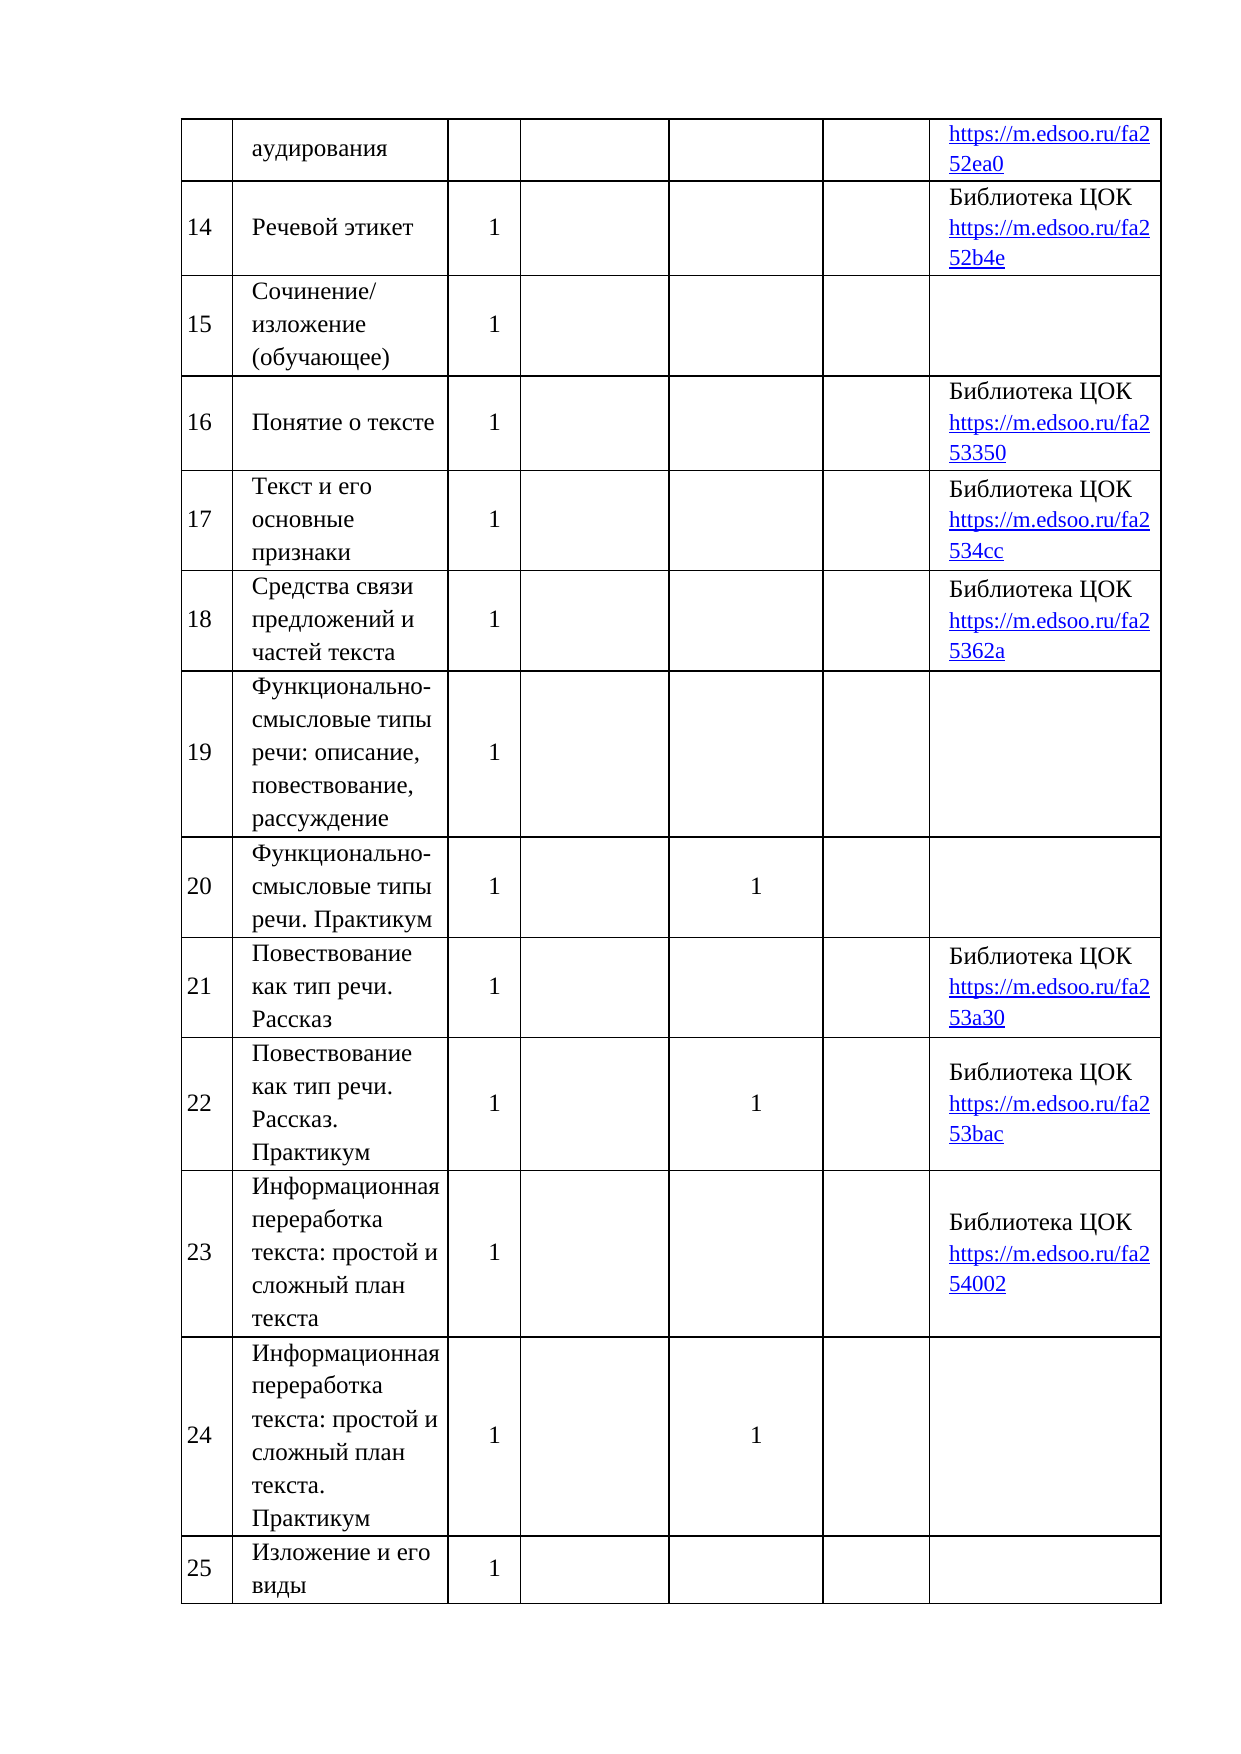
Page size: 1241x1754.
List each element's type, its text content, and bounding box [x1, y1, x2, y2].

table_cell Повествование как тип речи. Рассказ [233, 938, 447, 1037]
table_cell [521, 471, 668, 570]
table_cell [930, 1338, 1160, 1535]
table_cell [670, 471, 822, 570]
table_cell Библиотека ЦОК https://m.edsoo.ru/fa252b4e [930, 182, 1160, 275]
table_cell 1 [449, 377, 520, 469]
table_cell [930, 672, 1160, 836]
table_cell 13 [182, 120, 232, 180]
table_cell Изложение и его виды [233, 1537, 447, 1602]
table_cell [824, 276, 929, 375]
table_cell Библиотека ЦОК https://m.edsoo.ru/fa25362a [930, 571, 1160, 670]
table_cell 1 [449, 1537, 520, 1602]
table_cell [521, 838, 668, 936]
table_cell Библиотека ЦОК https://m.edsoo.ru/fa254002 [930, 1171, 1160, 1336]
table_cell 16 [182, 377, 232, 469]
table_cell [824, 120, 929, 180]
table_cell 1 [449, 182, 520, 275]
table_cell [930, 1537, 1160, 1602]
table_cell 15 [182, 276, 232, 375]
table_cell [670, 377, 822, 469]
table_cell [930, 120, 1160, 180]
table_cell [824, 1038, 929, 1170]
table_cell 25 [182, 1537, 232, 1602]
table_cell 24 [182, 1338, 232, 1535]
table_cell [521, 1537, 668, 1602]
table_cell [670, 672, 822, 836]
table_cell 1 [449, 938, 520, 1037]
table_cell 14 [182, 182, 232, 275]
table_cell 1 [449, 672, 520, 836]
table_cell [824, 1171, 929, 1336]
table_cell Библиотека ЦОК https://m.edsoo.ru/fa2534cc [930, 471, 1160, 570]
table_cell [670, 1537, 822, 1602]
table_cell [930, 276, 1160, 375]
table_cell [521, 1338, 668, 1535]
table_cell 1 [670, 1038, 822, 1170]
table_cell Средства связи предложений и частей текста [233, 571, 447, 670]
table_cell [521, 571, 668, 670]
table_cell 1 [449, 838, 520, 936]
table_cell [824, 838, 929, 936]
table_cell [824, 377, 929, 469]
table_cell [521, 1171, 668, 1336]
table_cell 21 [182, 938, 232, 1037]
table_cell [521, 938, 668, 1037]
table_cell [824, 938, 929, 1037]
table_cell 1 [449, 1038, 520, 1170]
table_cell Сочинение/изложение (обучающее) [233, 276, 447, 375]
table_cell [670, 571, 822, 670]
table_cell [670, 1171, 822, 1336]
table_cell [521, 1038, 668, 1170]
table_cell 1 [449, 276, 520, 375]
table_cell Функционально-смысловые типы речи. Практикум [233, 838, 447, 936]
table_cell 20 [182, 838, 232, 936]
table_cell Библиотека ЦОК https://m.edsoo.ru/fa253350 [930, 377, 1160, 469]
table_cell Функционально-смысловые типы речи: описание, повествование, рассуждение [233, 672, 447, 836]
table_cell [824, 672, 929, 836]
table_cell Библиотека ЦОК https://m.edsoo.ru/fa253bac [930, 1038, 1160, 1170]
table_cell 1 [449, 471, 520, 570]
table_cell [521, 276, 668, 375]
table_cell 18 [182, 571, 232, 670]
table_cell 1 [449, 120, 520, 180]
table_cell Информационная переработка текста: простой и сложный план текста [233, 1171, 447, 1336]
table_cell [521, 182, 668, 275]
table_cell 23 [182, 1171, 232, 1336]
table_cell Речевой этикет [233, 182, 447, 275]
table_cell Информационная переработка текста: простой и сложный план текста. Практикум [233, 1338, 447, 1535]
table_cell [824, 1537, 929, 1602]
table_cell 1 [670, 1338, 822, 1535]
table_cell [670, 182, 822, 275]
table_cell [670, 276, 822, 375]
table_cell Понятие о тексте [233, 377, 447, 469]
table_cell Текст и его основные признаки [233, 471, 447, 570]
table_cell Виды аудирования [233, 120, 447, 180]
table_cell 19 [182, 672, 232, 836]
table_cell 1 [449, 1338, 520, 1535]
table_cell [930, 838, 1160, 936]
table_cell 22 [182, 1038, 232, 1170]
table_cell [824, 182, 929, 275]
table_cell 17 [182, 471, 232, 570]
table_cell [521, 120, 668, 180]
table_cell [824, 471, 929, 570]
table_cell [670, 120, 822, 180]
table_cell [521, 377, 668, 469]
table_cell Библиотека ЦОК https://m.edsoo.ru/fa253a30 [930, 938, 1160, 1037]
table_cell [824, 1338, 929, 1535]
table_cell 1 [670, 838, 822, 936]
table_cell [824, 571, 929, 670]
table_cell 1 [449, 571, 520, 670]
table_cell 1 [449, 1171, 520, 1336]
table_cell [670, 938, 822, 1037]
table_cell [521, 672, 668, 836]
table_cell Повествование как тип речи. Рассказ. Практикум [233, 1038, 447, 1170]
